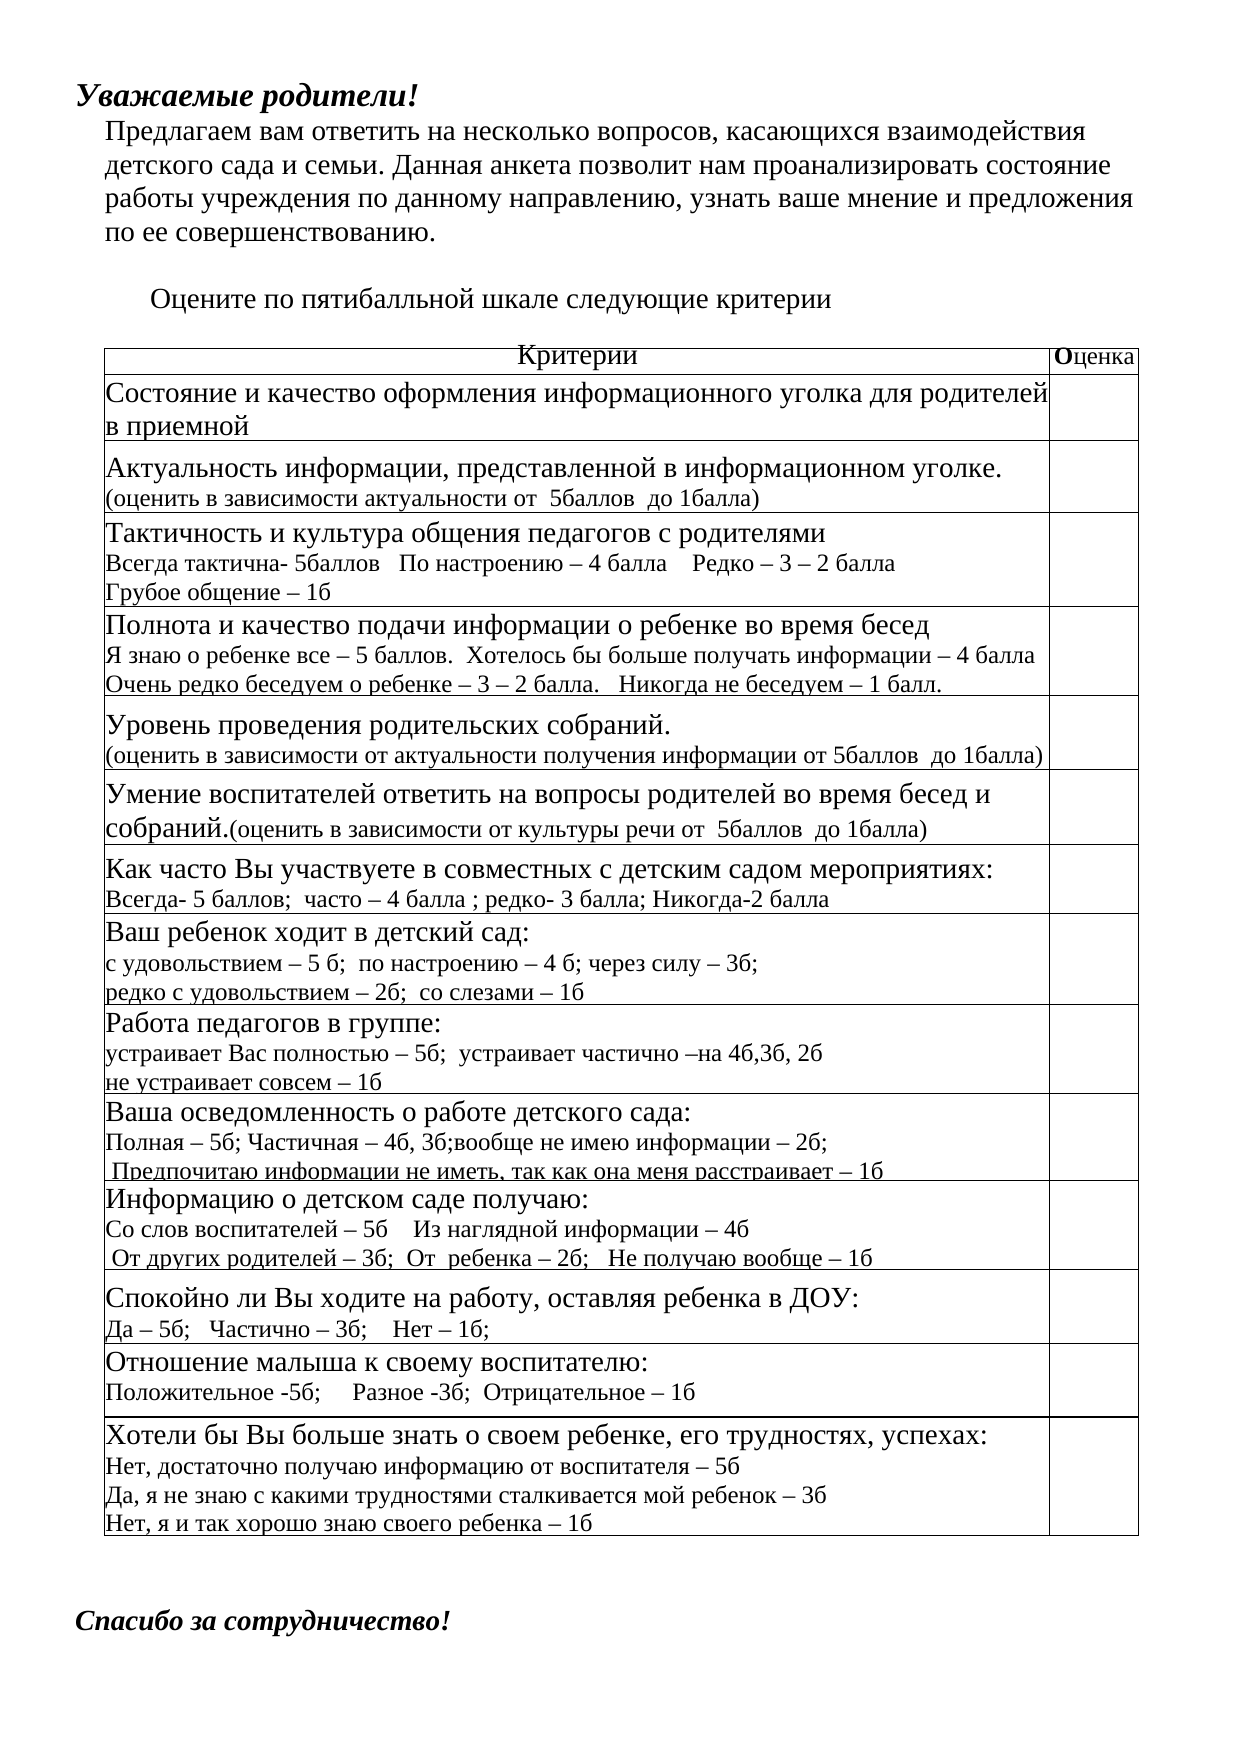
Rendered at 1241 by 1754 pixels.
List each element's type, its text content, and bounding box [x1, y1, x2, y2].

table_cell Ваш ребенок ходит в детский сад: с удовольствием – 5 б; по настроению – 4 б; через силу – 3б; редко с удовольствием – 2б; со слезами – 1б [105, 914, 1049, 1004]
table_cell Уровень проведения родительских собраний. (оценить в зависимости от актуальности получения информации от 5баллов до 1балла) [105, 696, 1049, 769]
table_cell [1050, 441, 1138, 512]
table_cell Отношение малыша к своему воспитателю: Положительное -5б; Разное -3б; Отрицательное – 1б [105, 1344, 1049, 1416]
table_cell [1050, 1094, 1138, 1180]
table_cell [1050, 770, 1138, 843]
table_cell [1050, 1344, 1138, 1416]
table_cell [1050, 513, 1138, 606]
text Спасибо за сотрудничество! [75, 1603, 1165, 1637]
table_cell [1050, 607, 1138, 695]
table_header Оценка [1050, 349, 1138, 374]
table_cell [1050, 845, 1138, 913]
table_cell Состояние и качество оформления информационного уголка для родителей в приемной [105, 375, 1049, 440]
table_cell Ваша осведомленность о работе детского сада: Полная – 5б; Частичная – 4б, 3б;вообще не имею информации – 2б; Предпочитаю информации не иметь, так как она меня расстраивает – 1б [105, 1094, 1049, 1180]
table_cell [1050, 1005, 1138, 1093]
table_header Критерии [105, 349, 1049, 374]
table_cell Хотели бы Вы больше знать о своем ребенке, его трудностях, успехах: Нет, достаточно получаю информацию от воспитателя – 5б Да, я не знаю с какими трудностями сталкивается мой ребенок – 3б Нет, я и так хорошо знаю своего ребенка – 1б [105, 1418, 1049, 1535]
table_cell Умение воспитателей ответить на вопросы родителей во время бесед и собраний.(оценить в зависимости от культуры речи от 5баллов до 1балла) [105, 770, 1049, 843]
table_cell [1050, 914, 1138, 1004]
table_cell [1050, 1418, 1138, 1535]
list Оцените по пятибалльной шкале следующие критерии [150, 281, 1165, 314]
table_cell Актуальность информации, представленной в информационном уголке. (оценить в зависимости актуальности от 5баллов до 1балла) [105, 441, 1049, 512]
table_cell [1050, 696, 1138, 769]
table_cell Тактичность и культура общения педагогов с родителями Всегда тактична- 5баллов По настроению – 4 балла Редко – 3 – 2 балла Грубое общение – 1б [105, 513, 1049, 606]
table_cell [1050, 1270, 1138, 1343]
table_cell Полнота и качество подачи информации о ребенке во время бесед Я знаю о ребенке все – 5 баллов. Хотелось бы больше получать информации – 4 балла Очень редко беседуем о ребенке – 3 – 2 балла. Никогда не беседуем – 1 балл. [105, 607, 1049, 695]
table_cell Работа педагогов в группе: устраивает Вас полностью – 5б; устраивает частично –на 4б,3б, 2б не устраивает совсем – 1б [105, 1005, 1049, 1093]
table_cell Как часто Вы участвуете в совместных с детским садом мероприятиях: Всегда- 5 баллов; часто – 4 балла ; редко- 3 балла; Никогда-2 балла [105, 845, 1049, 913]
text Уважаемые родители! [75, 75, 1165, 113]
table_cell Информацию о детском саде получаю: Со слов воспитателей – 5б Из наглядной информации – 4б От других родителей – 3б; От ребенка – 2б; Не получаю вообще – 1б [105, 1181, 1049, 1268]
table_cell Спокойно ли Вы ходите на работу, оставляя ребенка в ДОУ: Да – 5б; Частично – 3б; Нет – 1б; [105, 1270, 1049, 1343]
text Предлагаем вам ответить на несколько вопросов, касающихся взаимодействия детского сада и семьи. Данная анкета позволит нам проанализировать состояние работы учреждения по данному направлению, узнать ваше мнение и предложения по ее совершенствованию. [104, 113, 1165, 247]
table_cell [1050, 1181, 1138, 1268]
table_cell [1050, 375, 1138, 440]
